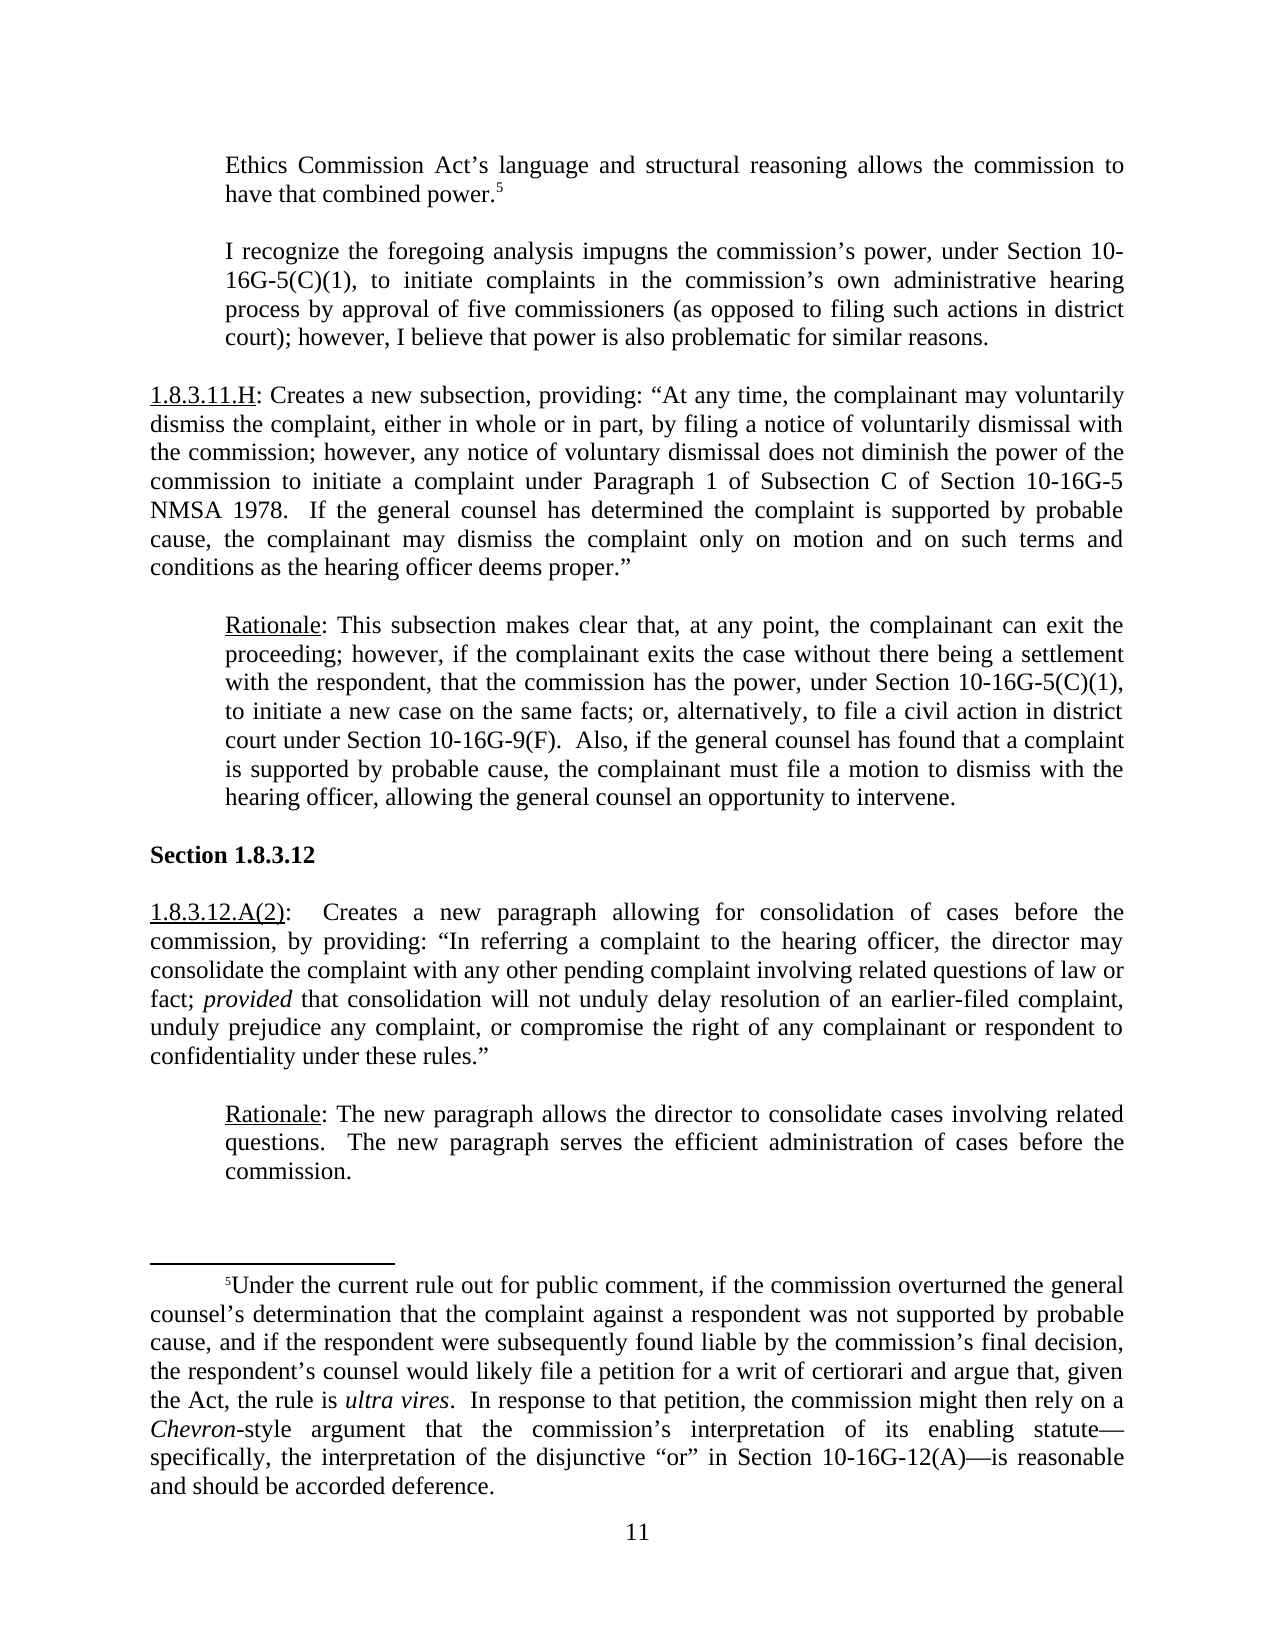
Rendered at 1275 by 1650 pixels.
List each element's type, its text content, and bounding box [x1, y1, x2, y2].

text Rationale: This subsection makes clear that, at any point, the complainant can exit the proceeding; however, if the complainant exits the case without there being a settlement with the respondent, that the commission has the power, under Section 10-16G-5(C)(1), to initiate a new case on the same facts; or, alternatively, to file a civil action in district court under Section 10-16G-9(F). Also, if the general counsel has found that a complaint is supported by probable cause, the complainant must file a motion to dismiss with the hearing officer, allowing the general counsel an opportunity to intervene. [225, 610, 1125, 811]
text I recognize the foregoing analysis impugns the commission’s power, under Section 10-16G-5(C)(1), to initiate complaints in the commission’s own administrative hearing process by approval of five commissioners (as opposed to filing such actions in district court); however, I believe that power is also problematic for similar reasons. [225, 236, 1125, 351]
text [225, 150, 1125, 207]
text Rationale: The new paragraph allows the director to consolidate cases involving related questions. The new paragraph serves the efficient administration of cases before the commission. [225, 1099, 1125, 1185]
text Section 1.8.3.12 [150, 840, 1125, 869]
text 1.8.3.12.A(2): Creates a new paragraph allowing for consolidation of cases before the commission, by providing: “In referring a complaint to the hearing officer, the director may consolidate the complaint with any other pending complaint involving related questions of law or fact; provided that consolidation will not unduly delay resolution of an earlier-filed complaint, unduly prejudice any complaint, or compromise the right of any complainant or respondent to confidentiality under these rules.” [150, 897, 1125, 1070]
text 1.8.3.11.H: Creates a new subsection, providing: “At any time, the complainant may voluntarily dismiss the complaint, either in whole or in part, by filing a notice of voluntarily dismissal with the commission; however, any notice of voluntary dismissal does not diminish the power of the commission to initiate a complaint under Paragraph 1 of Subsection C of Section 10-16G-5 NMSA 1978. If the general counsel has determined the complaint is supported by probable cause, the complainant may dismiss the complaint only on motion and on such terms and conditions as the hearing officer deems proper.” [150, 380, 1125, 581]
